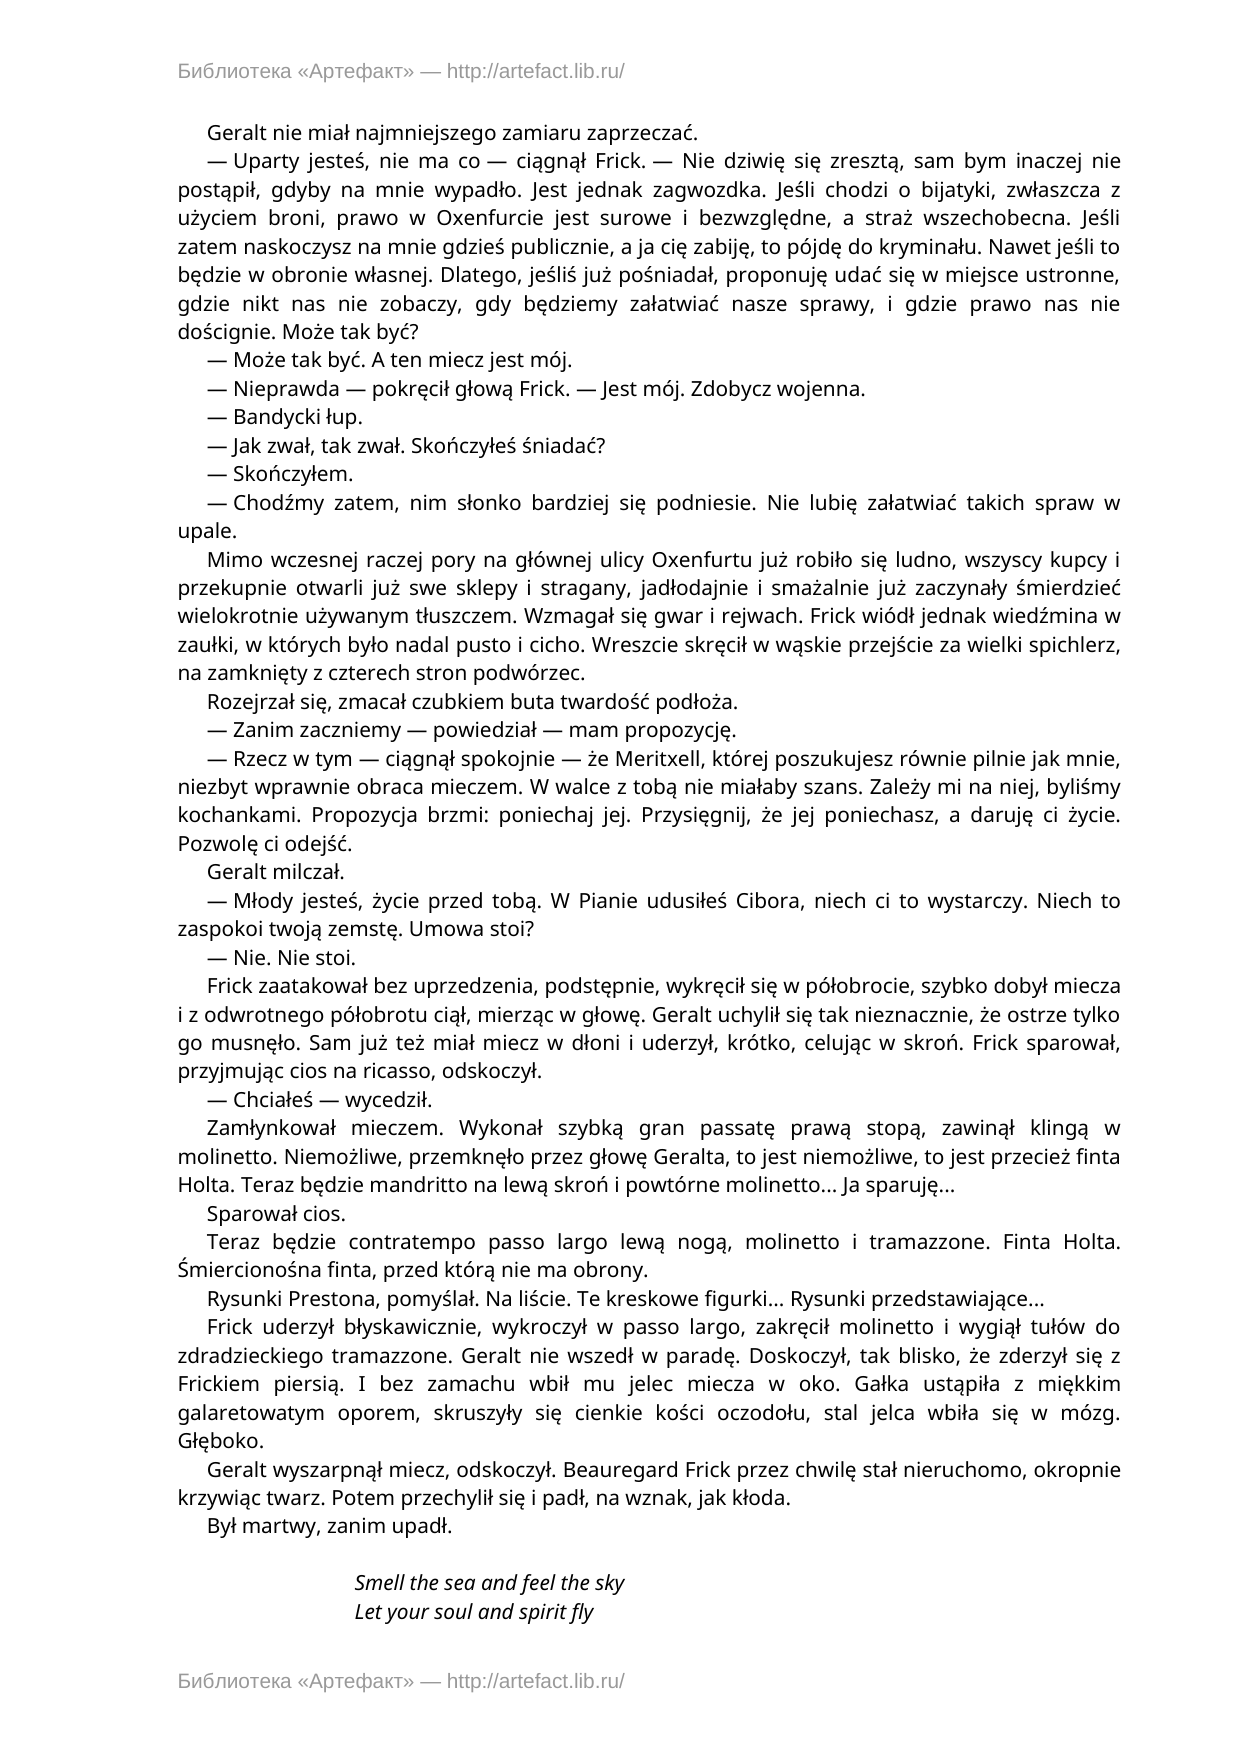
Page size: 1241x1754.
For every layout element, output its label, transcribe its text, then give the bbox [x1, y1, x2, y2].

text — Może tak być. A ten miecz jest mój. [177, 346, 1122, 374]
text — Nieprawda — pokręcił głową Frick. — Jest mój. Zdobycz wojenna. [177, 374, 1122, 402]
text — Uparty jesteś, nie ma co — ciągnął Frick. — Nie dziwię się zresztą, sam bym inaczej nie postąpił, gdyby na mnie wypadło. Jest jednak zagwozdka. Jeśli chodzi o bijatyki, zwłaszcza z użyciem broni, prawo w Oxenfurcie jest surowe i bezwzględne, a straż wszechobecna. Jeśli zatem naskoczysz na mnie gdzieś publicznie, a ja cię zabiję, to pójdę do kryminału. Nawet jeśli to będzie w obronie własnej. Dlatego, jeśliś już pośniadał, proponuję udać się w miejsce ustronne, gdzie nikt nas nie zobaczy, gdy będziemy załatwiać nasze sprawy, i gdzie prawo nas nie doścignie. Może tak być? [177, 147, 1122, 346]
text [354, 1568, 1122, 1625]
text Geralt nie miał najmniejszego zamiaru zaprzeczać. [177, 118, 1122, 147]
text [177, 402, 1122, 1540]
